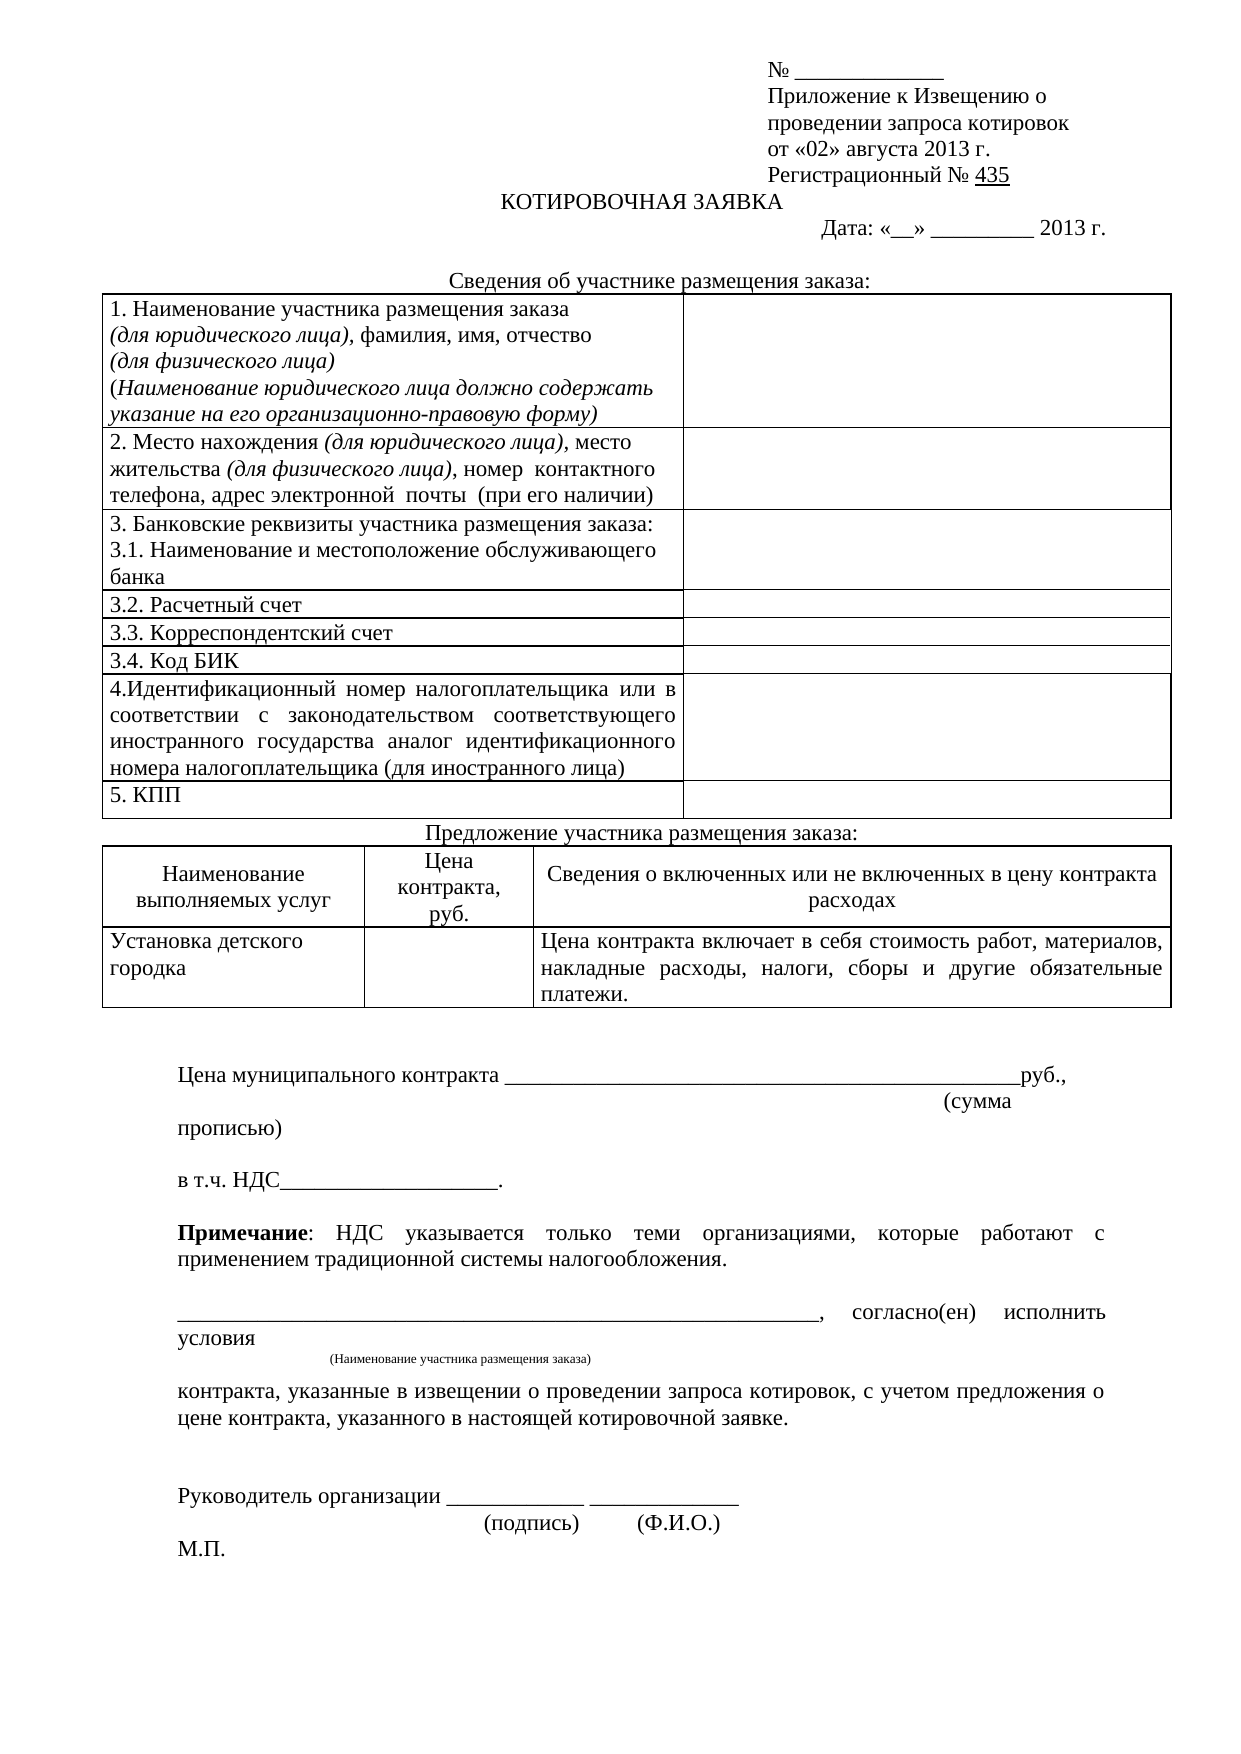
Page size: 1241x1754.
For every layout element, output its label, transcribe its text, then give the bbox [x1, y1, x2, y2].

table_header Наименование выполняемых услуг [103, 847, 364, 926]
text Приложение к Извещению о [767, 82, 1106, 109]
text Цена муниципального контракта _____________________________________________руб., [177, 1061, 1106, 1087]
table_header 1. Наименование участника размещения заказа (для юридического лица), фамилия, имя, отчество (для физического лица) (Наименование юридического лица должно содержать указание на его организационно-правовую форму) [103, 295, 683, 427]
text Регистрационный № 435 [767, 162, 1106, 188]
table_cell [684, 589, 1171, 617]
table_cell [684, 428, 1170, 509]
table_cell Установка детского городка [103, 928, 364, 1007]
table_cell [684, 674, 1170, 780]
table_header Сведения о включенных или не включенных в цену контракта расходах [534, 847, 1170, 926]
text ________________________________________________________, согласно(ен) исполнить условия [177, 1298, 1106, 1351]
table_cell 3. Банковские реквизиты участника размещения заказа: 3.1. Наименование и местоположение обслуживающего банка [103, 510, 683, 589]
table_cell 3.3. Корреспондентский счет [103, 619, 683, 645]
text Примечание: НДС указывается только теми организациями, которые работают с применением традиционной системы налогообложения. [177, 1219, 1106, 1272]
text Предложение участника размещения заказа: [177, 819, 1106, 845]
text контракта, указанные в извещении о проведении запроса котировок, с учетом предложения о цене контракта, указанного в настоящей котировочной заявке. [177, 1377, 1106, 1430]
text М.П. [177, 1535, 1106, 1562]
text Сведения об участнике размещения заказа: [140, 267, 1106, 293]
table_cell 3.4. Код БИК [103, 647, 683, 673]
table_cell 2. Место нахождения (для юридического лица), место жительства (для физического лица), номер контактного телефона, адрес электронной почты (при его наличии) [103, 428, 683, 509]
table_cell [684, 781, 1170, 817]
text (подпись) (Ф.И.О.) [177, 1509, 1106, 1535]
table_cell 5. КПП [103, 782, 683, 817]
text проведении запроса котировок [767, 109, 1106, 135]
text (сумма прописью) [177, 1087, 1106, 1140]
text КОТИРОВОЧНАЯ ЗАЯВКА [177, 188, 1106, 214]
table_cell 4.Идентификационный номер налогоплательщика или в соответствии с законодательством соответствующего иностранного государства аналог идентификационного номера налогоплательщика (для иностранного лица) [103, 675, 683, 780]
table_header [684, 295, 1170, 427]
table_cell [684, 617, 1171, 645]
table_cell Цена контракта включает в себя стоимость работ, материалов, накладные расходы, налоги, сборы и другие обязательные платежи. [534, 928, 1170, 1007]
text № _____________ [767, 56, 1106, 82]
text в т.ч. НДС___________________. [177, 1166, 1106, 1193]
text от «02» августа 2013 г. [767, 135, 1106, 162]
table_header Цена контракта, руб. [365, 847, 533, 926]
table_cell [684, 510, 1171, 589]
table_cell [365, 928, 533, 1007]
text Руководитель организации ____________ _____________ [177, 1483, 1106, 1509]
table_cell 3.2. Расчетный счет [103, 591, 683, 617]
text (Наименование участника размещения заказа) [177, 1351, 1106, 1377]
table_cell [684, 645, 1171, 673]
text Дата: «__» _________ 2013 г. [177, 214, 1106, 241]
